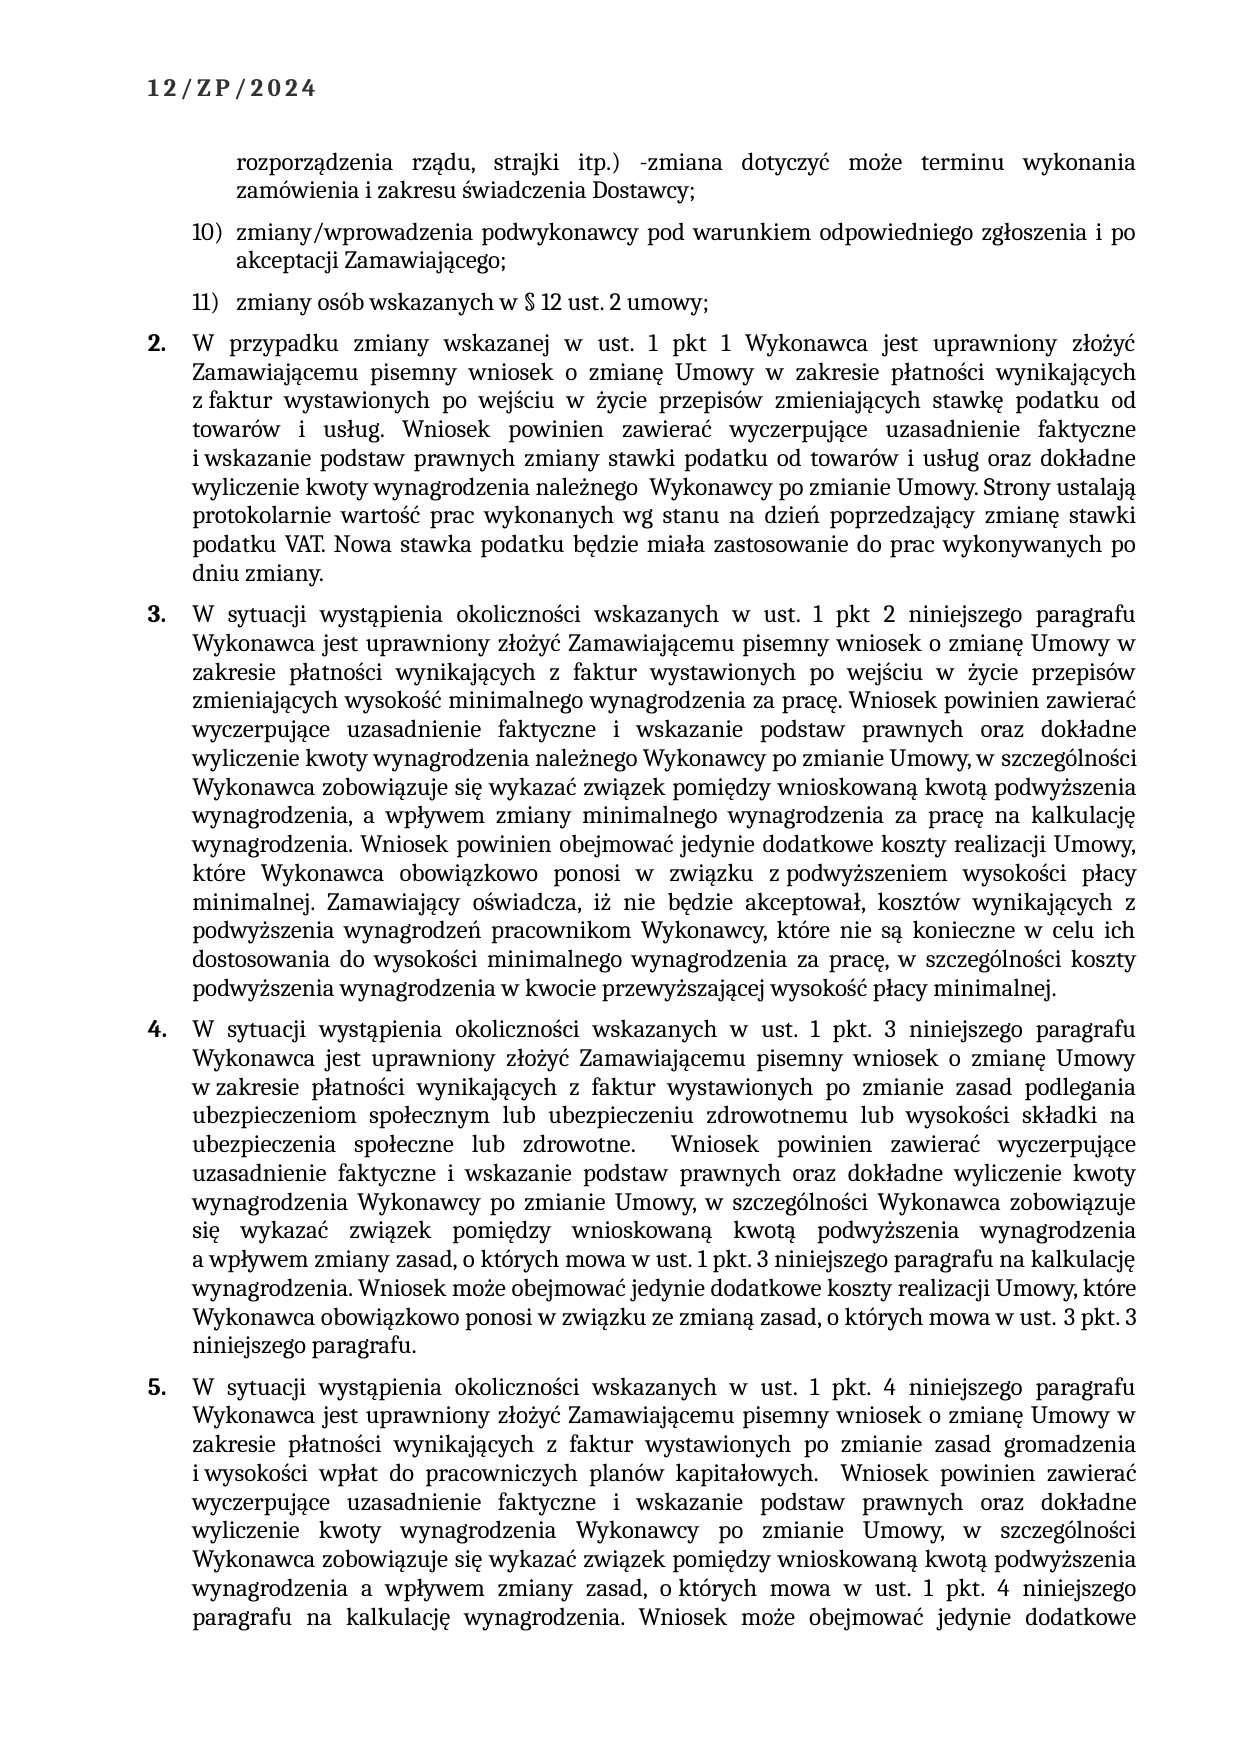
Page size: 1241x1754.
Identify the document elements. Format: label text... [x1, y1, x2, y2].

list W sytuacji wystąpienia okoliczności wskazanych w ust. 1 pkt. 3 niniejszego paragrafu Wykonawca jest uprawniony złożyć Zamawiającemu pisemny wniosek o zmianę Umowy w zakresie płatności wynikających z faktur wystawionych po zmianie zasad podlegania ubezpieczeniom społecznym lub ubezpieczeniu zdrowotnemu lub wysokości składki na ubezpieczenia społeczne lub zdrowotne. Wniosek powinien zawierać wyczerpujące uzasadnienie faktyczne i wskazanie podstaw prawnych oraz dokładne wyliczenie kwoty wynagrodzenia Wykonawcy po zmianie Umowy, w szczególności Wykonawca zobowiązuje się wykazać związek pomiędzy wnioskowaną kwotą podwyższenia wynagrodzenia a wpływem zmiany zasad, o których mowa w ust. 1 pkt. 3 niniejszego paragrafu na kalkulację wynagrodzenia. Wniosek może obejmować jedynie dodatkowe koszty realizacji Umowy, które Wykonawca obowiązkowo ponosi w związku ze zmianą zasad, o których mowa w ust. 3 pkt. 3 niniejszego paragrafu. [148, 1015, 1137, 1360]
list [192, 148, 1137, 205]
list W sytuacji wystąpienia okoliczności wskazanych w ust. 1 pkt 2 niniejszego paragrafu Wykonawca jest uprawniony złożyć Zamawiającemu pisemny wniosek o zmianę Umowy w zakresie płatności wynikających z faktur wystawionych po wejściu w życie przepisów zmieniających wysokość minimalnego wynagrodzenia za pracę. Wniosek powinien zawierać wyczerpujące uzasadnienie faktyczne i wskazanie podstaw prawnych oraz dokładne wyliczenie kwoty wynagrodzenia należnego Wykonawcy po zmianie Umowy, w szczególności Wykonawca zobowiązuje się wykazać związek pomiędzy wnioskowaną kwotą podwyższenia wynagrodzenia, a wpływem zmiany minimalnego wynagrodzenia za pracę na kalkulację wynagrodzenia. Wniosek powinien obejmować jedynie dodatkowe koszty realizacji Umowy, które Wykonawca obowiązkowo ponosi w związku z podwyższeniem wysokości płacy minimalnej. Zamawiający oświadcza, iż nie będzie akceptował, kosztów wynikających z podwyższenia wynagrodzeń pracownikom Wykonawcy, które nie są konieczne w celu ich dostosowania do wysokości minimalnego wynagrodzenia za pracę, w szczególności koszty podwyższenia wynagrodzenia w kwocie przewyższającej wysokość płacy minimalnej. [148, 600, 1137, 1003]
list zmiany osób wskazanych w § 12 ust. 2 umowy; [192, 288, 1137, 316]
list zmiany/wprowadzenia podwykonawcy pod warunkiem odpowiedniego zgłoszenia i po akceptacji Zamawiającego; [192, 218, 1137, 275]
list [148, 1373, 1137, 1631]
list W przypadku zmiany wskazanej w ust. 1 pkt 1 Wykonawca jest uprawniony złożyć Zamawiającemu pisemny wniosek o zmianę Umowy w zakresie płatności wynikających z faktur wystawionych po wejściu w życie przepisów zmieniających stawkę podatku od towarów i usług. Wniosek powinien zawierać wyczerpujące uzasadnienie faktyczne i wskazanie podstaw prawnych zmiany stawki podatku od towarów i usług oraz dokładne wyliczenie kwoty wynagrodzenia należnego Wykonawcy po zmianie Umowy. Strony ustalają protokolarnie wartość prac wykonanych wg stanu na dzień poprzedzający zmianę stawki podatku VAT. Nowa stawka podatku będzie miała zastosowanie do prac wykonywanych po dniu zmiany. [148, 329, 1137, 588]
